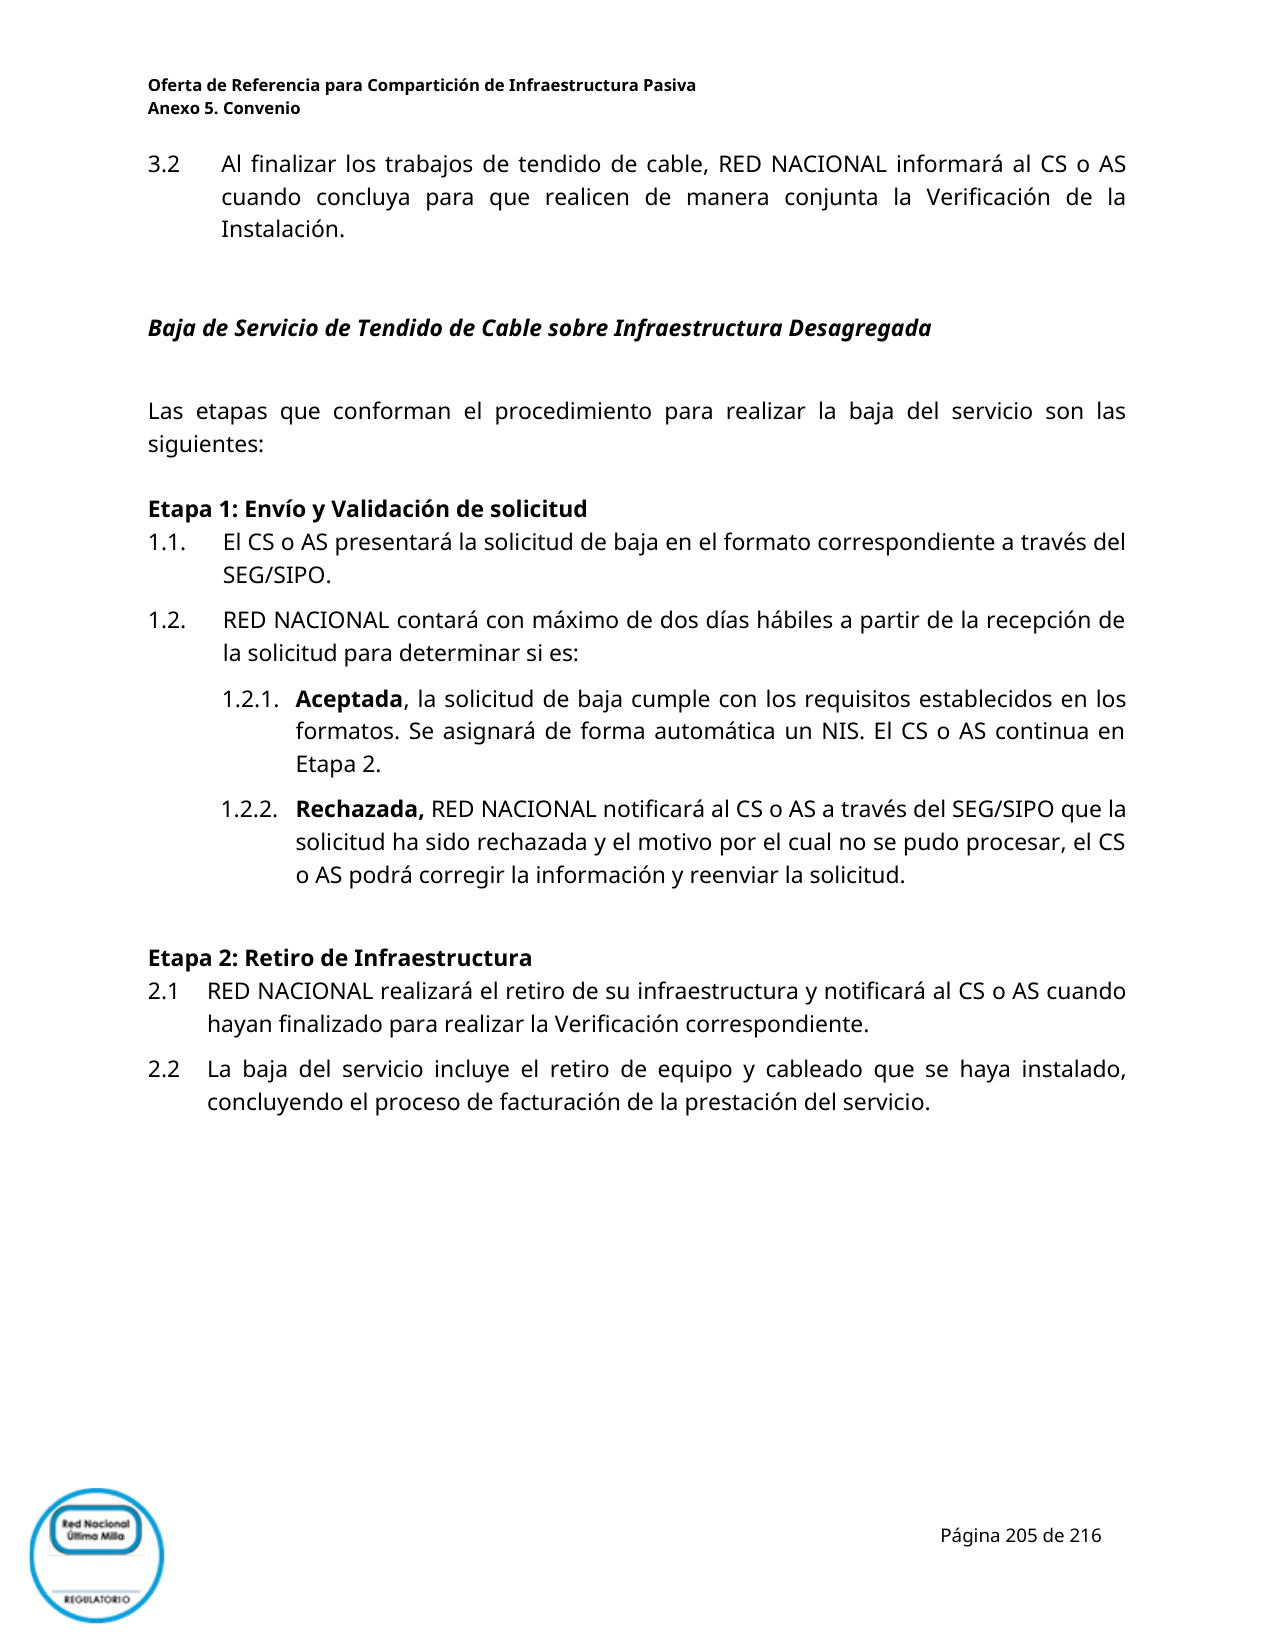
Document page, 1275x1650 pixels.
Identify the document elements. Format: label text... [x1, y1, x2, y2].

text Las etapas que conforman el procedimiento para realizar la baja del servicio son las siguientes: [148, 395, 1127, 459]
text 1.2. RED NACIONAL contará con máximo de dos días hábiles a partir de la recepción de la solicitud para determinar si es: [148, 604, 1127, 668]
picture [29, 1488, 93, 1551]
picture [29, 1488, 166, 1625]
text Etapa 1: Envío y Validación de solicitud [148, 493, 1127, 525]
text Etapa 2: Retiro de Infraestructura [148, 942, 1127, 973]
text 3.2 Al finalizar los trabajos de tendido de cable, RED NACIONAL informará al CS o AS cuando concluya para que realicen de manera conjunta la Verificación de la Instalación. [148, 148, 1127, 244]
text 1.2.2. Rechazada, RED NACIONAL notificará al CS o AS a través del SEG/SIPO que la solicitud ha sido rechazada y el motivo por el cual no se pudo procesar, el CS o AS podrá corregir la información y reenviar la solicitud. [220, 793, 1127, 890]
text Baja de Servicio de Tendido de Cable sobre Infraestructura Desagregada [148, 312, 1127, 343]
picture [34, 1493, 159, 1618]
text 1.2.1. Aceptada, la solicitud de baja cumple con los requisitos establecidos en los formatos. Se asignará de forma automática un NIS. El CS o AS continua en Etapa 2. [222, 682, 1127, 779]
text 2.2 La baja del servicio incluye el retiro de equipo y cableado que se haya instalado, concluyendo el proceso de facturación de la prestación del servicio. [148, 1053, 1127, 1117]
text 1.1. El CS o AS presentará la solicitud de baja en el formato correspondiente a través del SEG/SIPO. [148, 526, 1127, 590]
text 2.1 RED NACIONAL realizará el retiro de su infraestructura y notificará al CS o AS cuando hayan finalizado para realizar la Verificación correspondiente. [148, 975, 1127, 1039]
